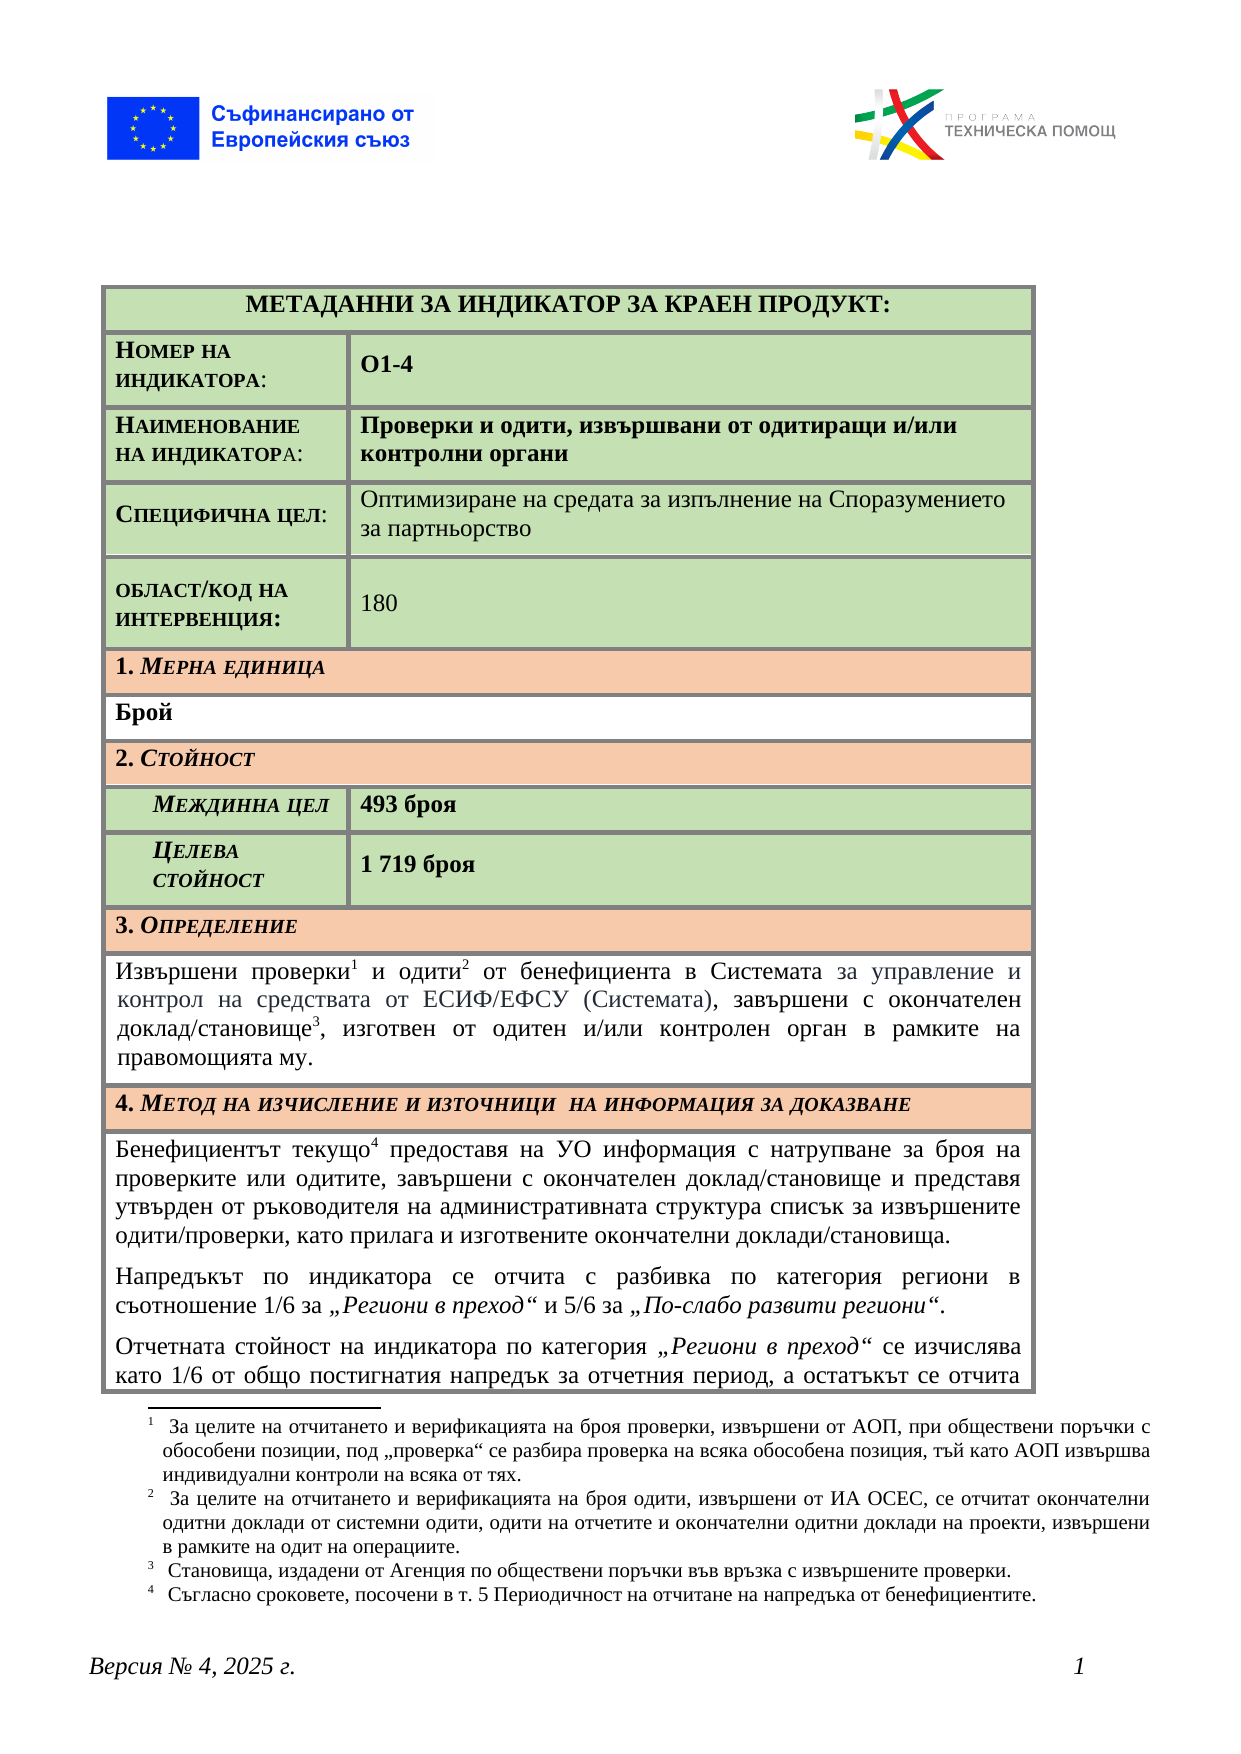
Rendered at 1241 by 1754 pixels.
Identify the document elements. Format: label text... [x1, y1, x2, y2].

table_cell 1. Мерна единица [106, 651, 1031, 693]
table_cell Номер на индикатора: [106, 335, 346, 405]
table_cell Целева стойност [106, 835, 346, 905]
table_cell Междинна цел [106, 789, 346, 830]
table_cell Специфична цел: [106, 485, 346, 554]
table_header МЕТАДАННИ ЗА ИНДИКАТОР ЗА КРАЕН ПРОДУКТ: [106, 289, 1031, 330]
table_cell Брой [106, 697, 1031, 738]
table_cell 3. Определение [106, 910, 1031, 951]
picture [103, 93, 434, 164]
table_cell 4. Метод на изчисление и източници на информация за доказване [106, 1088, 1031, 1129]
picture [850, 73, 1121, 164]
table_cell Наименование на индикатора: [106, 410, 346, 480]
table_cell Извършени проверки и одити от бенефициента в Системата за управление и контрол на средствата от ЕСИФ/ЕФСУ (Системата), завършени с окончателен доклад/становище, изготвен от одитен и/или контролен орган в рамките на правомощията му. [106, 956, 1031, 1083]
table_cell 493 броя [351, 789, 1031, 830]
table_cell 2. Стойност [106, 743, 1031, 784]
table_cell Проверки и одити, извършвани от одитиращи и/или контролни органи [351, 410, 1031, 480]
table_cell 180 [351, 559, 1031, 647]
table_cell 1 719 броя [351, 835, 1031, 905]
table_cell Оптимизиране на средата за изпълнение на Споразумението за партньорство [351, 485, 1031, 554]
table_cell област/код на интервенция: [106, 559, 346, 647]
table_cell О1-4 [351, 335, 1031, 405]
